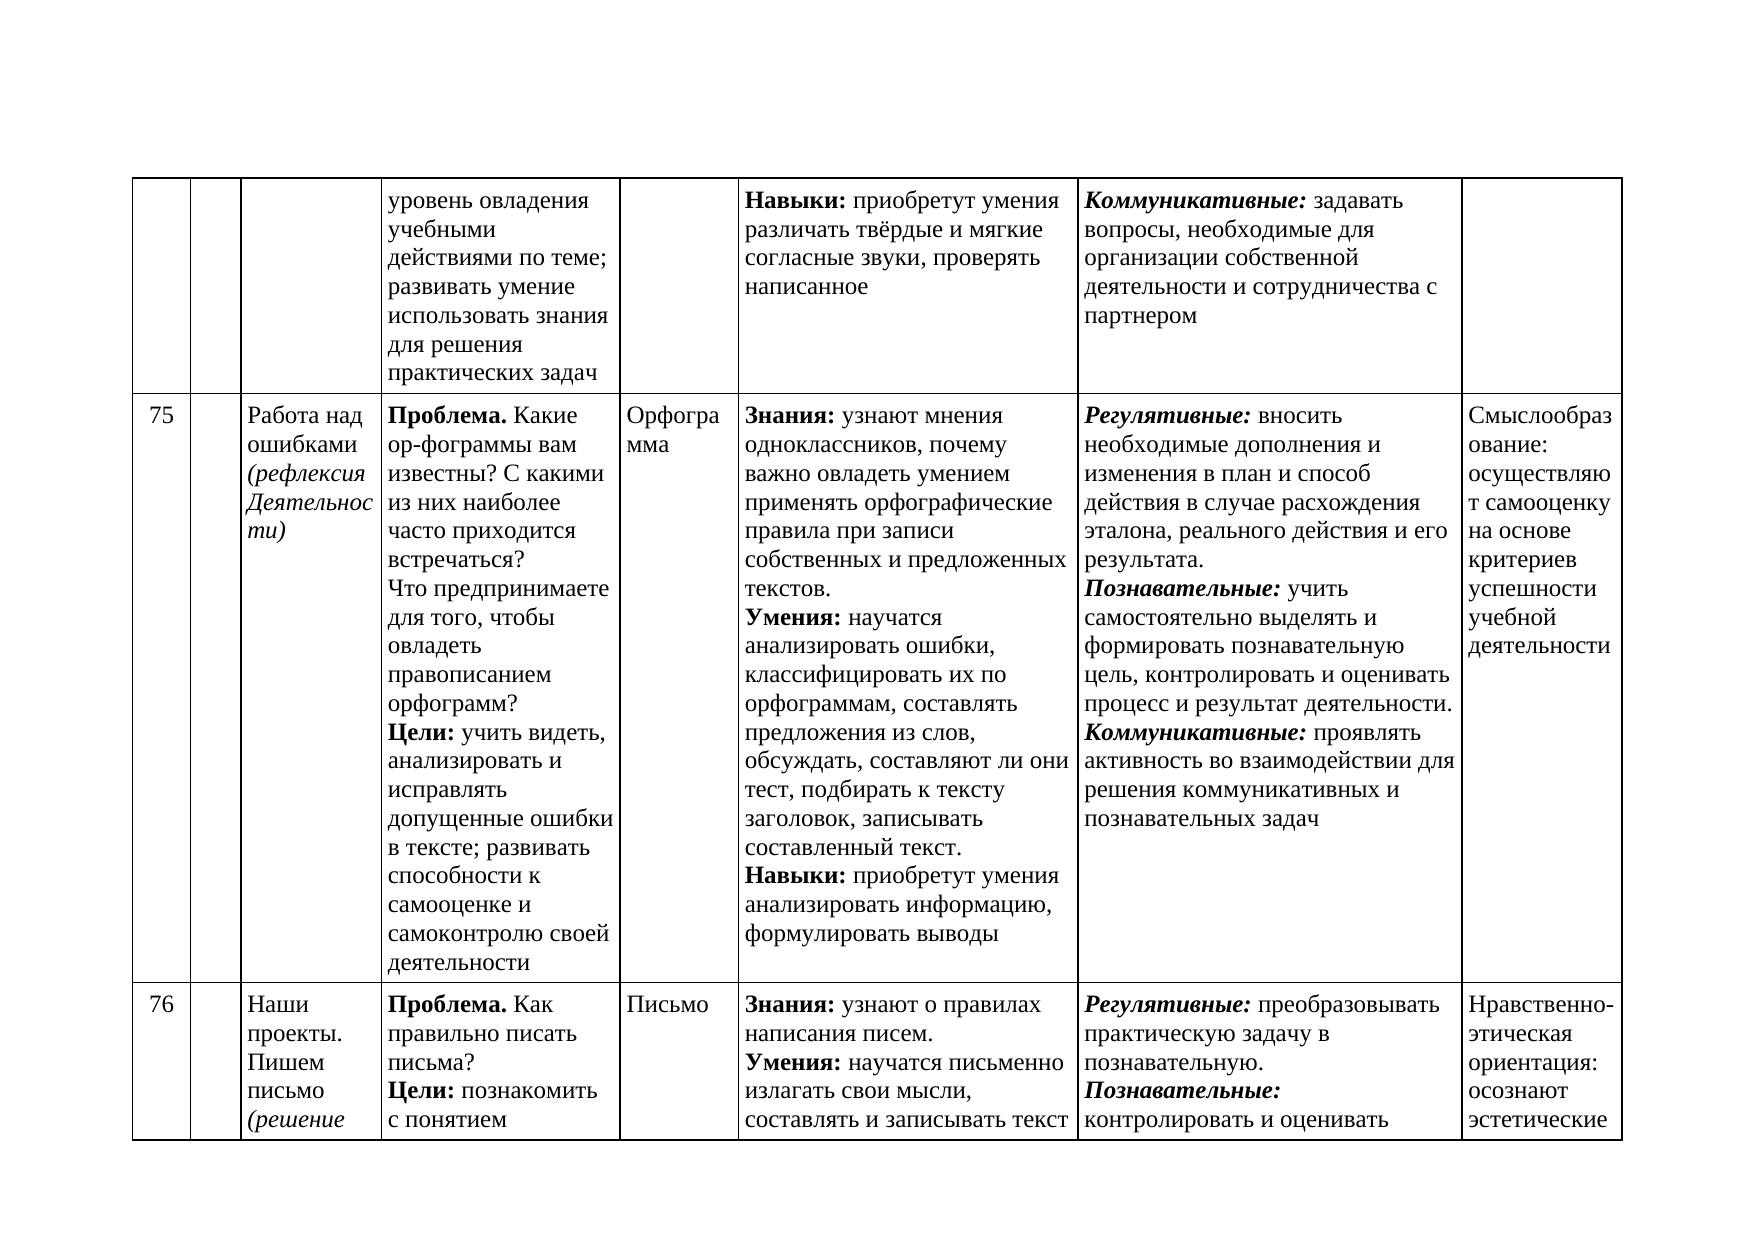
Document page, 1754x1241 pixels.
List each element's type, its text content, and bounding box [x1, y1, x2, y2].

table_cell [1463, 179, 1621, 392]
table_cell [621, 179, 738, 392]
table_cell [191, 983, 240, 1139]
table_cell Работа над ошибками (рефлексия Деятельности) [242, 394, 381, 982]
table_cell Регулятивные: вносить необходимые дополнения и изменения в план и способ действия в случае расхождения эталона, реального действия и его результата. Познавательные: учить самостоятельно выделять и формировать познавательную цель, контролировать и оценивать процесс и результат деятельности. Коммуникативные: проявлять активность во взаимодействии для решения коммуникативных и познавательных задач [1079, 394, 1461, 982]
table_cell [1079, 179, 1461, 392]
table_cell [1463, 983, 1621, 1139]
table_cell [191, 394, 240, 982]
table_cell Знания: узнают мнения одноклассников, почему важно овладеть умением применять орфографические правила при записи собственных и предложенных текстов. Умения: научатся анализировать ошибки, классифицировать их по орфограммам, составлять предложения из слов, обсуждать, составляют ли они тест, подбирать к тексту заголовок, записывать составленный текст. Навыки: приобретут умения анализировать информацию, формулировать выводы [739, 394, 1077, 982]
table_cell [191, 179, 240, 392]
table_cell Письмо [621, 983, 738, 1139]
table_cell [739, 983, 1077, 1139]
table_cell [739, 179, 1077, 392]
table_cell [242, 983, 381, 1139]
table_cell Смыслообразование: осуществляют самооценку на основе критериев успешности учебной деятельности [1463, 394, 1621, 982]
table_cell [242, 179, 381, 392]
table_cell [382, 179, 619, 392]
table_cell Орфограмма [621, 394, 738, 982]
table_cell 76 [133, 983, 190, 1139]
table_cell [382, 983, 619, 1139]
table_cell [1079, 983, 1461, 1139]
table_cell 74 [133, 179, 190, 392]
table_cell Проблема. Какие ор-фограммы вам известны? С какими из них наиболее часто приходится встречаться? Что предпринимаете для того, чтобы овладеть правописанием орфограмм? Цели: учить видеть, анализировать и исправлять допущенные ошибки в тексте; развивать способности к самооценке и самоконтролю своей деятельности [382, 394, 619, 982]
table_cell 75 [133, 394, 190, 982]
